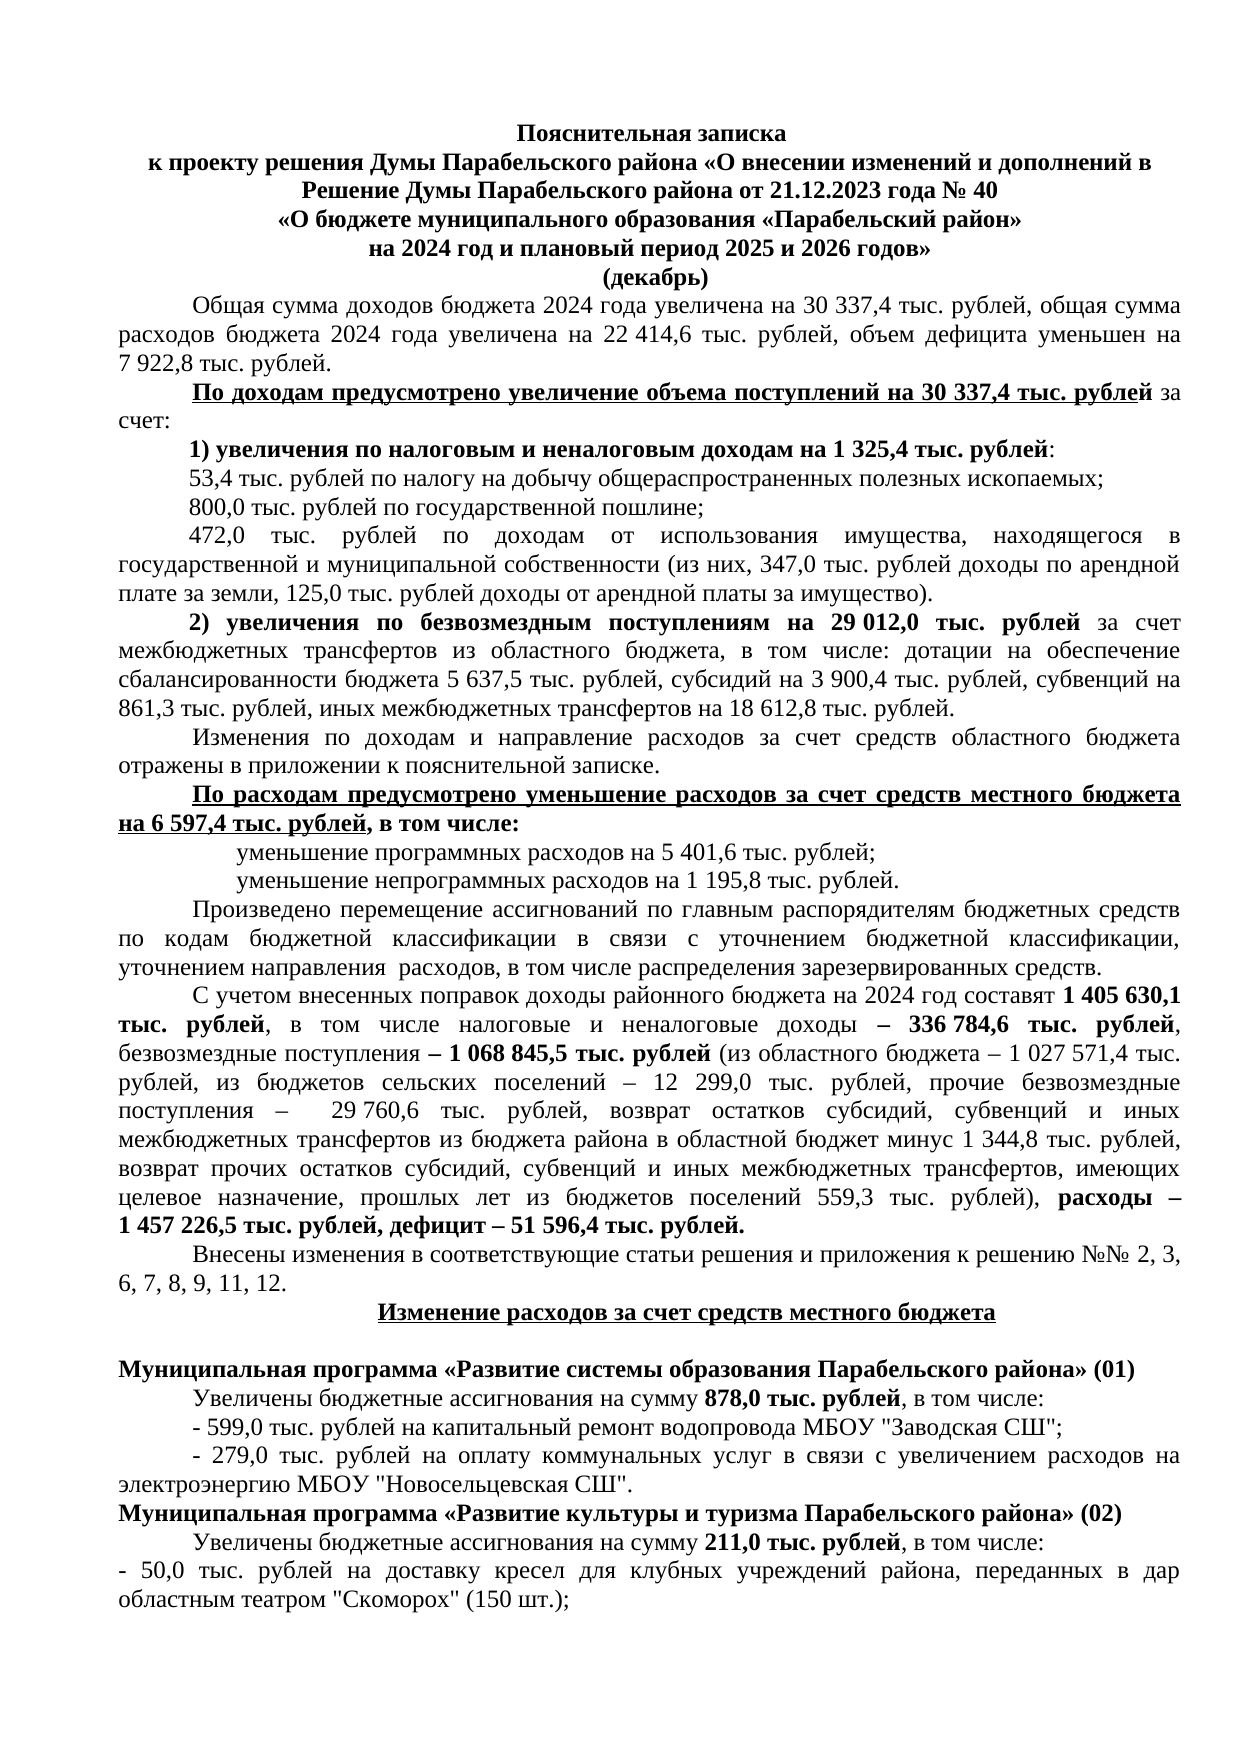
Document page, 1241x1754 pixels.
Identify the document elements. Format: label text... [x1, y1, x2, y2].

text уменьшение непрограммных расходов на 1 195,8 тыс. рублей. [118, 866, 1181, 894]
text По доходам предусмотрено увеличение объема поступлений на 30 337,4 тыс. рублей за счет: [118, 377, 1181, 434]
text 53,4 тыс. рублей по налогу на добычу общераспространенных полезных ископаемых; [118, 463, 1181, 492]
text Произведено перемещение ассигнований по главным распорядителям бюджетных средств по кодам бюджетной классификации в связи с уточнением бюджетной классификации, уточнением направления расходов, в том числе распределения зарезервированных средств. [118, 894, 1181, 981]
text Внесены изменения в соответствующие статьи решения и приложения к решению №№ 2, 3, 6, 7, 8, 9, 11, 12. [118, 1239, 1181, 1297]
text С учетом внесенных поправок доходы районного бюджета на 2024 год составят 1 405 630,1 тыс. рублей, в том числе налоговые и неналоговые доходы – 336 784,6 тыс. рублей, безвозмездные поступления – 1 068 845,5 тыс. рублей (из областного бюджета – 1 027 571,4 тыс. рублей, из бюджетов сельских поселений – 12 299,0 тыс. рублей, прочие безвозмездные поступления – 29 760,6 тыс. рублей, возврат остатков субсидий, субвенций и иных межбюджетных трансфертов из бюджета района в областной бюджет минус 1 344,8 тыс. рублей, возврат прочих остатков субсидий, субвенций и иных межбюджетных трансфертов, имеющих целевое назначение, прошлых лет из бюджетов поселений 559,3 тыс. рублей), расходы – 1 457 226,5 тыс. рублей, дефицит – 51 596,4 тыс. рублей. [118, 981, 1181, 1239]
subtitle «О бюджете муниципального образования «Парабельский район» [118, 204, 1181, 233]
text Общая сумма доходов бюджета 2024 года увеличена на 30 337,4 тыс. рублей, общая сумма расходов бюджета 2024 года увеличена на 22 414,6 тыс. рублей, объем дефицита уменьшен на 7 922,8 тыс. рублей. [118, 291, 1181, 377]
text (декабрь) [124, 262, 1181, 291]
text Пояснительная записка [122, 118, 1181, 147]
text По расходам предусмотрено уменьшение расходов за счет средств местного бюджета на 6 597,4 тыс. рублей, в том числе: [118, 779, 1181, 837]
text уменьшение программных расходов на 5 401,6 тыс. рублей; [118, 837, 1181, 866]
text Муниципальная программа «Развитие системы образования Парабельского района» (01) [118, 1354, 1181, 1383]
text Муниципальная программа «Развитие культуры и туризма Парабельского района» (02) [118, 1498, 1181, 1527]
text - 599,0 тыс. рублей на капитальный ремонт водопровода МБОУ "Заводская СШ"; [118, 1412, 1181, 1441]
text 2) увеличения по безвозмездным поступлениям на 29 012,0 тыс. рублей за счет межбюджетных трансфертов из областного бюджета, в том числе: дотации на обеспечение сбалансированности бюджета 5 637,5 тыс. рублей, субсидий на 3 900,4 тыс. рублей, субвенций на 861,3 тыс. рублей, иных межбюджетных трансфертов на 18 612,8 тыс. рублей. [118, 607, 1181, 722]
text 1) увеличения по налоговым и неналоговым доходам на 1 325,4 тыс. рублей: [118, 434, 1181, 463]
text Изменение расходов за счет средств местного бюджета [118, 1297, 1181, 1326]
text 472,0 тыс. рублей по доходам от использования имущества, находящегося в государственной и муниципальной собственности (из них, 347,0 тыс. рублей доходы по арендной плате за земли, 125,0 тыс. рублей доходы от арендной платы за имущество). [118, 521, 1181, 607]
text Увеличены бюджетные ассигнования на сумму 878,0 тыс. рублей, в том числе: [118, 1383, 1181, 1412]
subtitle на 2024 год и плановый период 2025 и 2026 годов» [118, 233, 1181, 262]
text - 279,0 тыс. рублей на оплату коммунальных услуг в связи с увеличением расходов на электроэнергию МБОУ "Новосельцевская СШ". [118, 1441, 1181, 1498]
text Увеличены бюджетные ассигнования на сумму 211,0 тыс. рублей, в том числе: [118, 1527, 1181, 1556]
text - 50,0 тыс. рублей на доставку кресел для клубных учреждений района, переданных в дар областным театром "Скоморох" (150 шт.); [118, 1556, 1181, 1613]
text Изменения по доходам и направление расходов за счет средств областного бюджета отражены в приложении к пояснительной записке. [118, 722, 1181, 779]
subtitle к проекту решения Думы Парабельского района «О внесении изменений и дополнений в Решение Думы Парабельского района от 21.12.2023 года № 40 [118, 147, 1181, 204]
text 800,0 тыс. рублей по государственной пошлине; [118, 492, 1181, 521]
